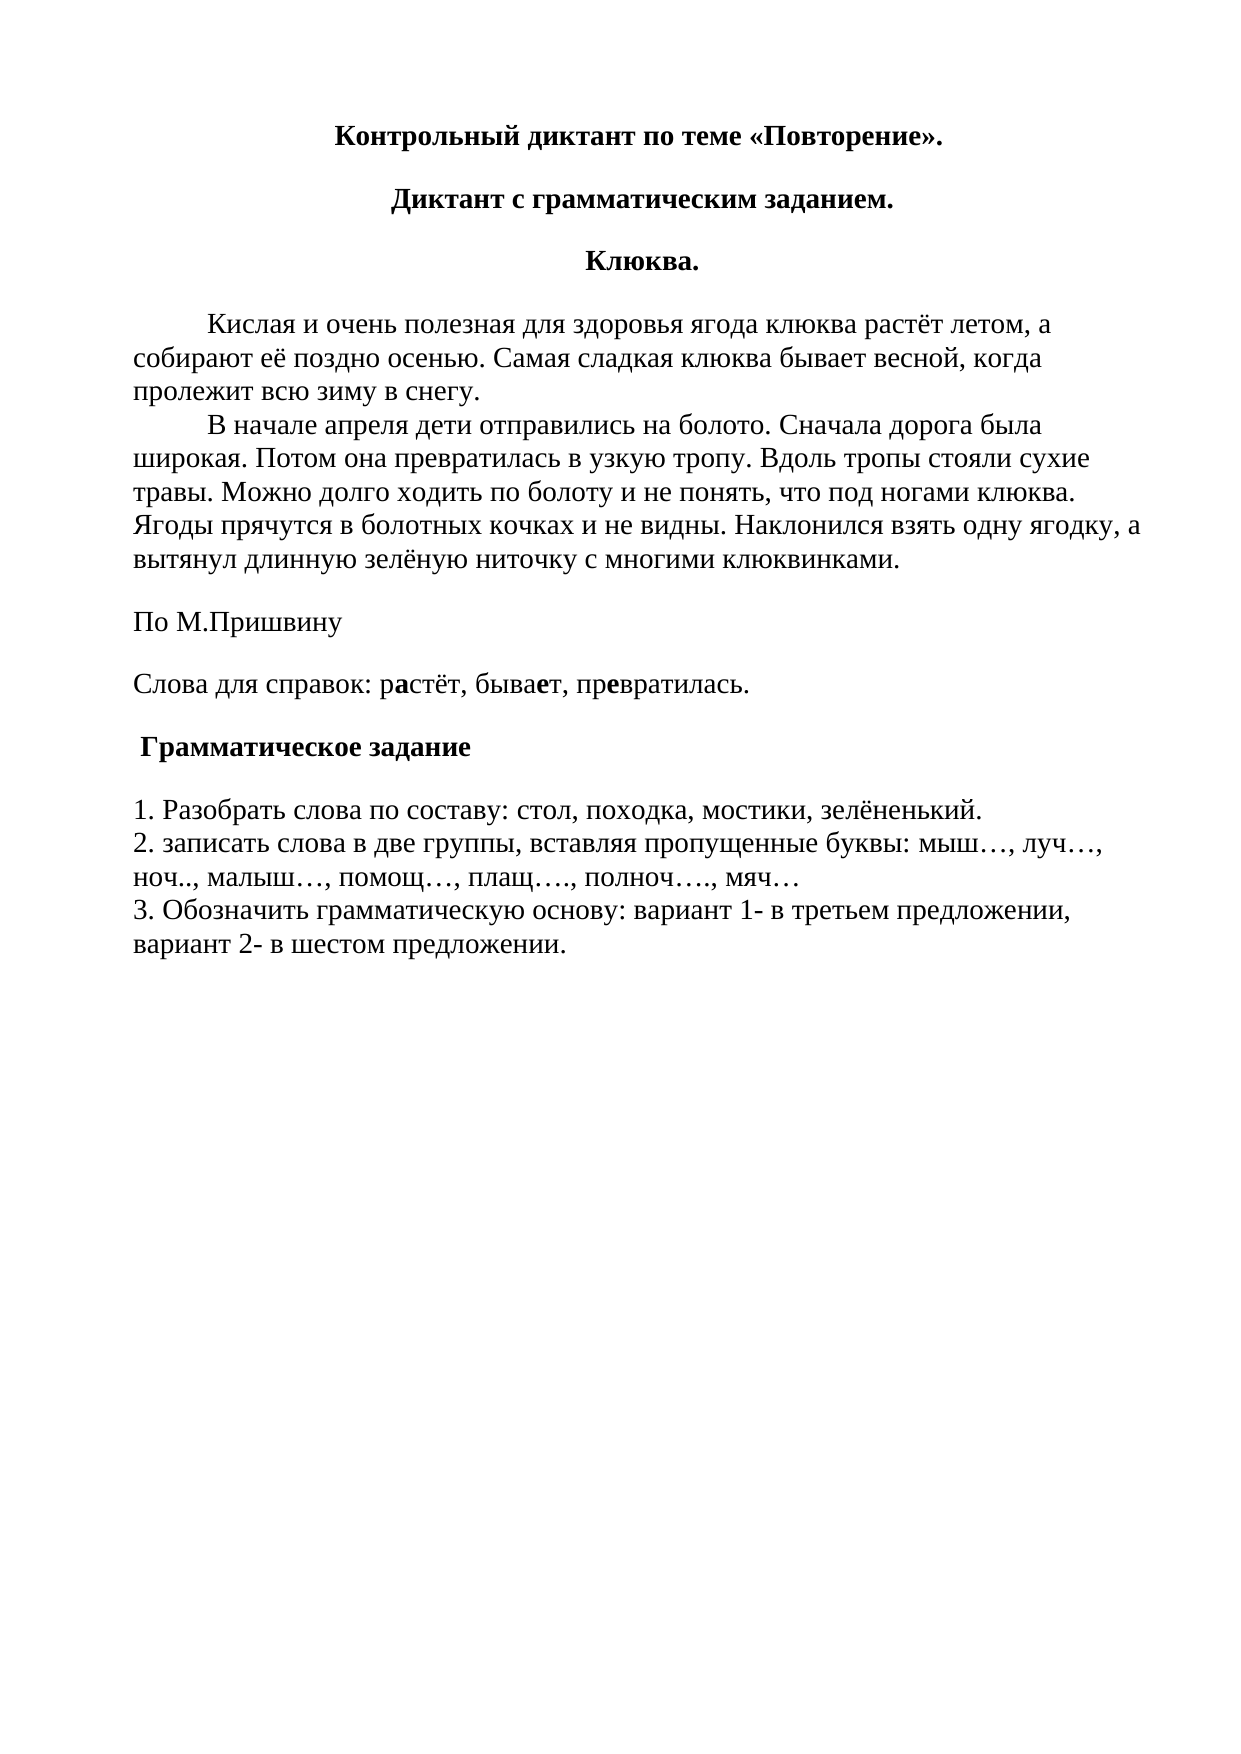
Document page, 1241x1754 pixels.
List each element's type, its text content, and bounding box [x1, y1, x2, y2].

text Диктант с грамматическим заданием. [133, 181, 1152, 214]
text 3. Обозначить грамматическую основу: вариант 1- в третьем предложении, вариант 2- в шестом предложении. [133, 892, 1152, 959]
text Слова для справок: растёт, бывает, превратилась. [133, 666, 1152, 700]
text В начале апреля дети отправились на болото. Сначала дорога была широкая. Потом она превратилась в узкую тропу. Вдоль тропы стояли сухие травы. Можно долго ходить по болоту и не понять, что под ногами клюква. Ягоды прячутся в болотных кочках и не видны. Наклонился взять одну ягодку, а вытянул длинную зелёную ниточку с многими клюквинками. [133, 407, 1152, 574]
text 1. Разобрать слова по составу: стол, походка, мостики, зелёненький. [133, 792, 1152, 825]
text Кислая и очень полезная для здоровья ягода клюква растёт летом, а собирают её поздно осенью. Самая сладкая клюква бывает весной, когда пролежит всю зиму в снегу. [133, 306, 1152, 407]
text По М.Пришвину [133, 604, 1152, 637]
text Контрольный диктант по теме «Повторение». [133, 118, 1152, 152]
text Грамматическое задание [133, 729, 1152, 763]
text 2. записать слова в две группы, вставляя пропущенные буквы: мыш…, луч…, ноч.., малыш…, помощ…, плащ…., полноч…., мяч… [133, 825, 1152, 892]
text Клюква. [133, 243, 1152, 277]
